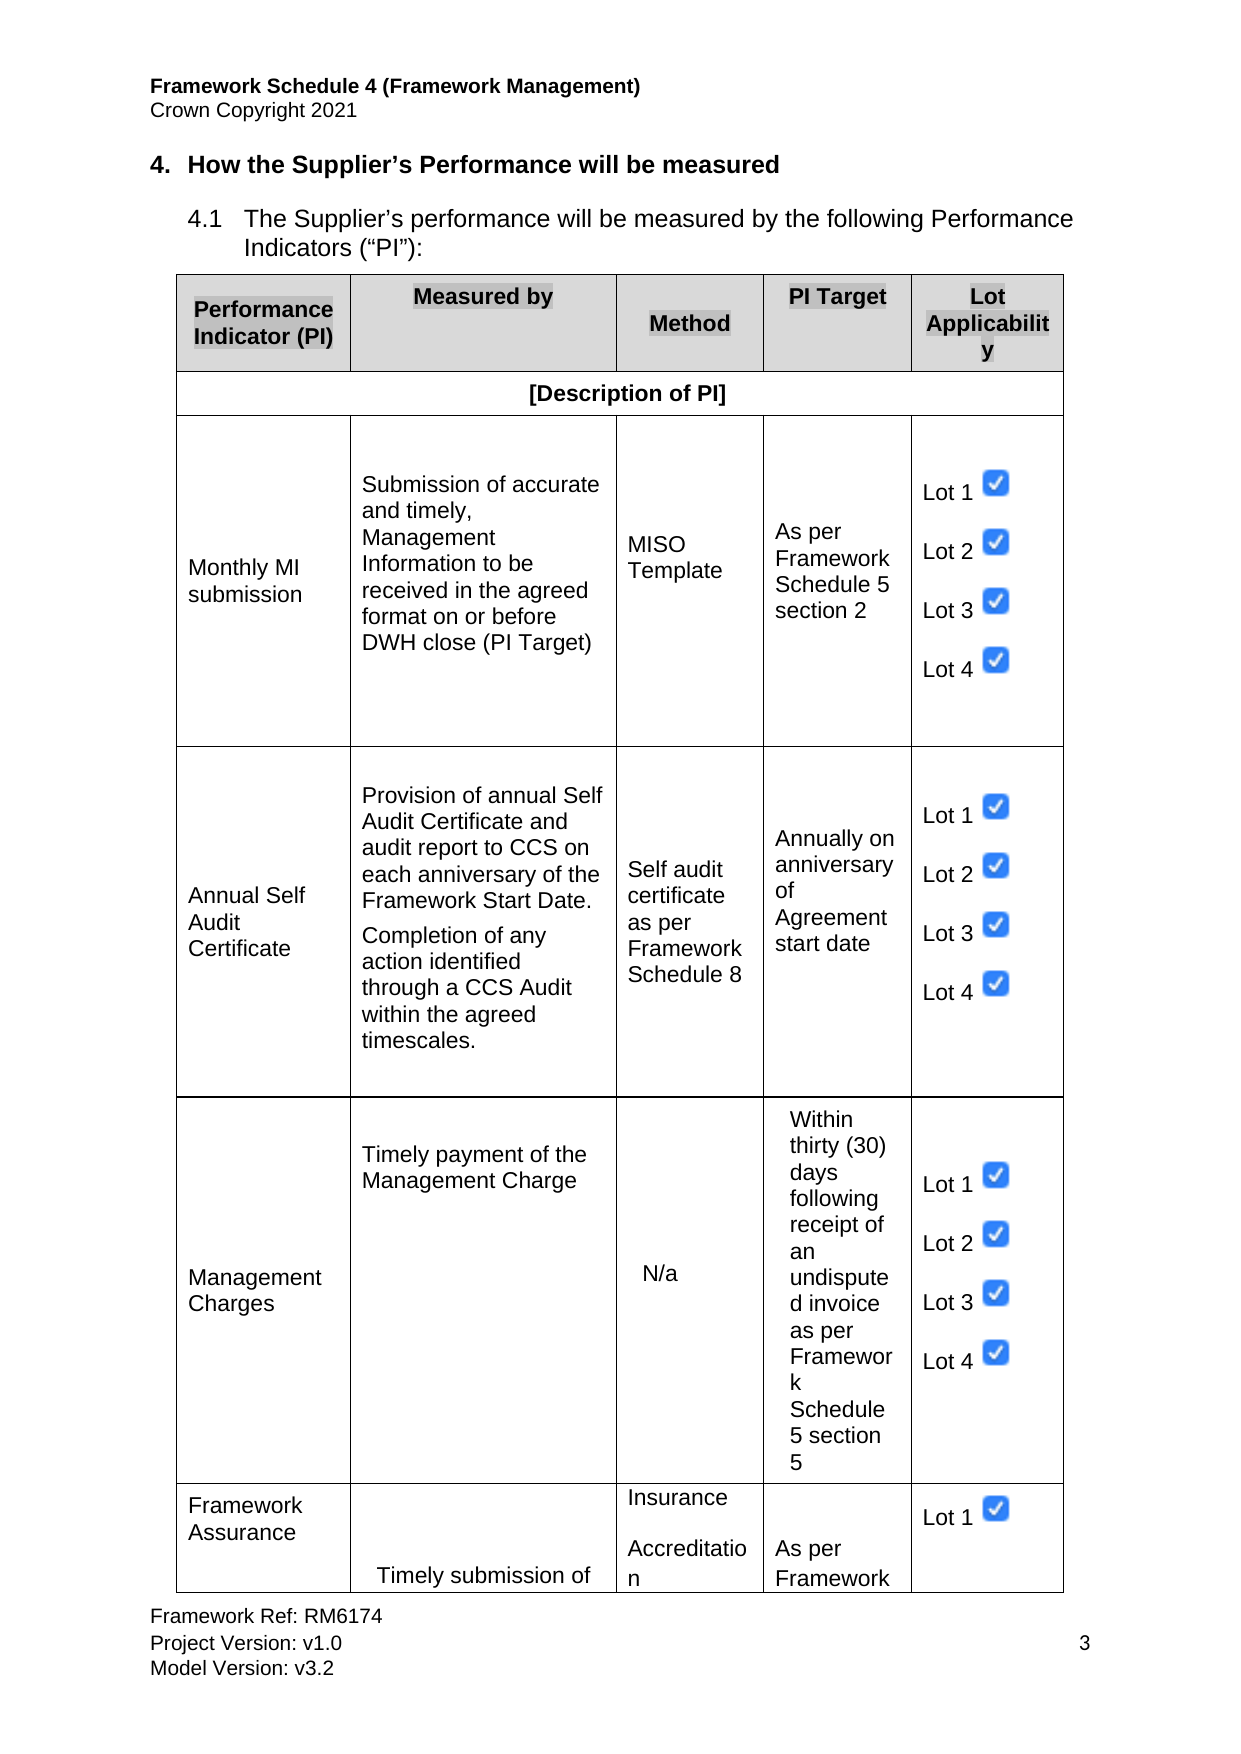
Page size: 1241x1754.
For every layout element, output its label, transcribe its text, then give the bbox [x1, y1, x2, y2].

table_cell Provision of annual Self Audit Certificate and audit report to CCS on each anniversary of the Framework Start Date. Completion of any action identified through a CCS Audit within the agreed timescales. [351, 747, 616, 1096]
table_cell Self audit certificate as per Framework Schedule 8 [617, 747, 763, 1096]
table_cell Timely payment of the Management Charge [351, 1098, 616, 1483]
table_cell Lot 1 Lot 2 Lot 3 Lot 4 [912, 1098, 1063, 1483]
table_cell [912, 1484, 1063, 1592]
table_header Lot Applicability [912, 275, 1063, 371]
picture [979, 525, 1014, 560]
table_cell Submission of accurate and timely, Management Information to be received in the agreed format on or before DWH close (PI Target) [351, 416, 616, 746]
picture [979, 1158, 1014, 1193]
table_cell [Description of PI] [177, 372, 1063, 414]
picture [979, 1492, 1014, 1526]
picture [979, 967, 1014, 1001]
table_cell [351, 1484, 616, 1592]
picture [979, 1277, 1014, 1311]
table_cell N/a [617, 1098, 763, 1483]
table_cell Annually on anniversary of Agreement start date [764, 747, 911, 1096]
table_cell Lot 1 Lot 2 Lot 3 Lot 4 [912, 416, 1063, 746]
picture [979, 849, 1014, 883]
picture [979, 643, 1014, 678]
table_header Method [617, 275, 763, 371]
table_cell Framework Assurance [177, 1484, 350, 1592]
table_header Performance Indicator (PI) [177, 275, 350, 371]
table_header PI Target [764, 275, 911, 371]
picture [979, 466, 1014, 501]
table_cell Lot 1 Lot 2 Lot 3 Lot 4 [912, 747, 1063, 1096]
table_cell Within thirty (30) days following receipt of an undisputed invoice as per Framework Schedule 5 section 5 [764, 1098, 911, 1483]
table_header Measured by [351, 275, 616, 371]
table_cell Monthly MI submission [177, 416, 350, 746]
picture [979, 1218, 1014, 1252]
table_cell Annual Self Audit Certificate [177, 747, 350, 1096]
picture [979, 790, 1014, 824]
table_cell As per Framework Schedule 5 section 2 [764, 416, 911, 746]
list How the Supplier’s Performance will be measured [150, 150, 1090, 179]
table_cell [617, 1484, 763, 1592]
picture [979, 1336, 1014, 1370]
picture [979, 585, 1014, 619]
picture [979, 908, 1014, 942]
list The Supplier’s performance will be measured by the following Performance Indicators (“PI”): [187, 204, 1090, 261]
table_cell Management Charges [177, 1098, 350, 1483]
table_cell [764, 1484, 911, 1592]
table_cell MISO Template [617, 416, 763, 746]
